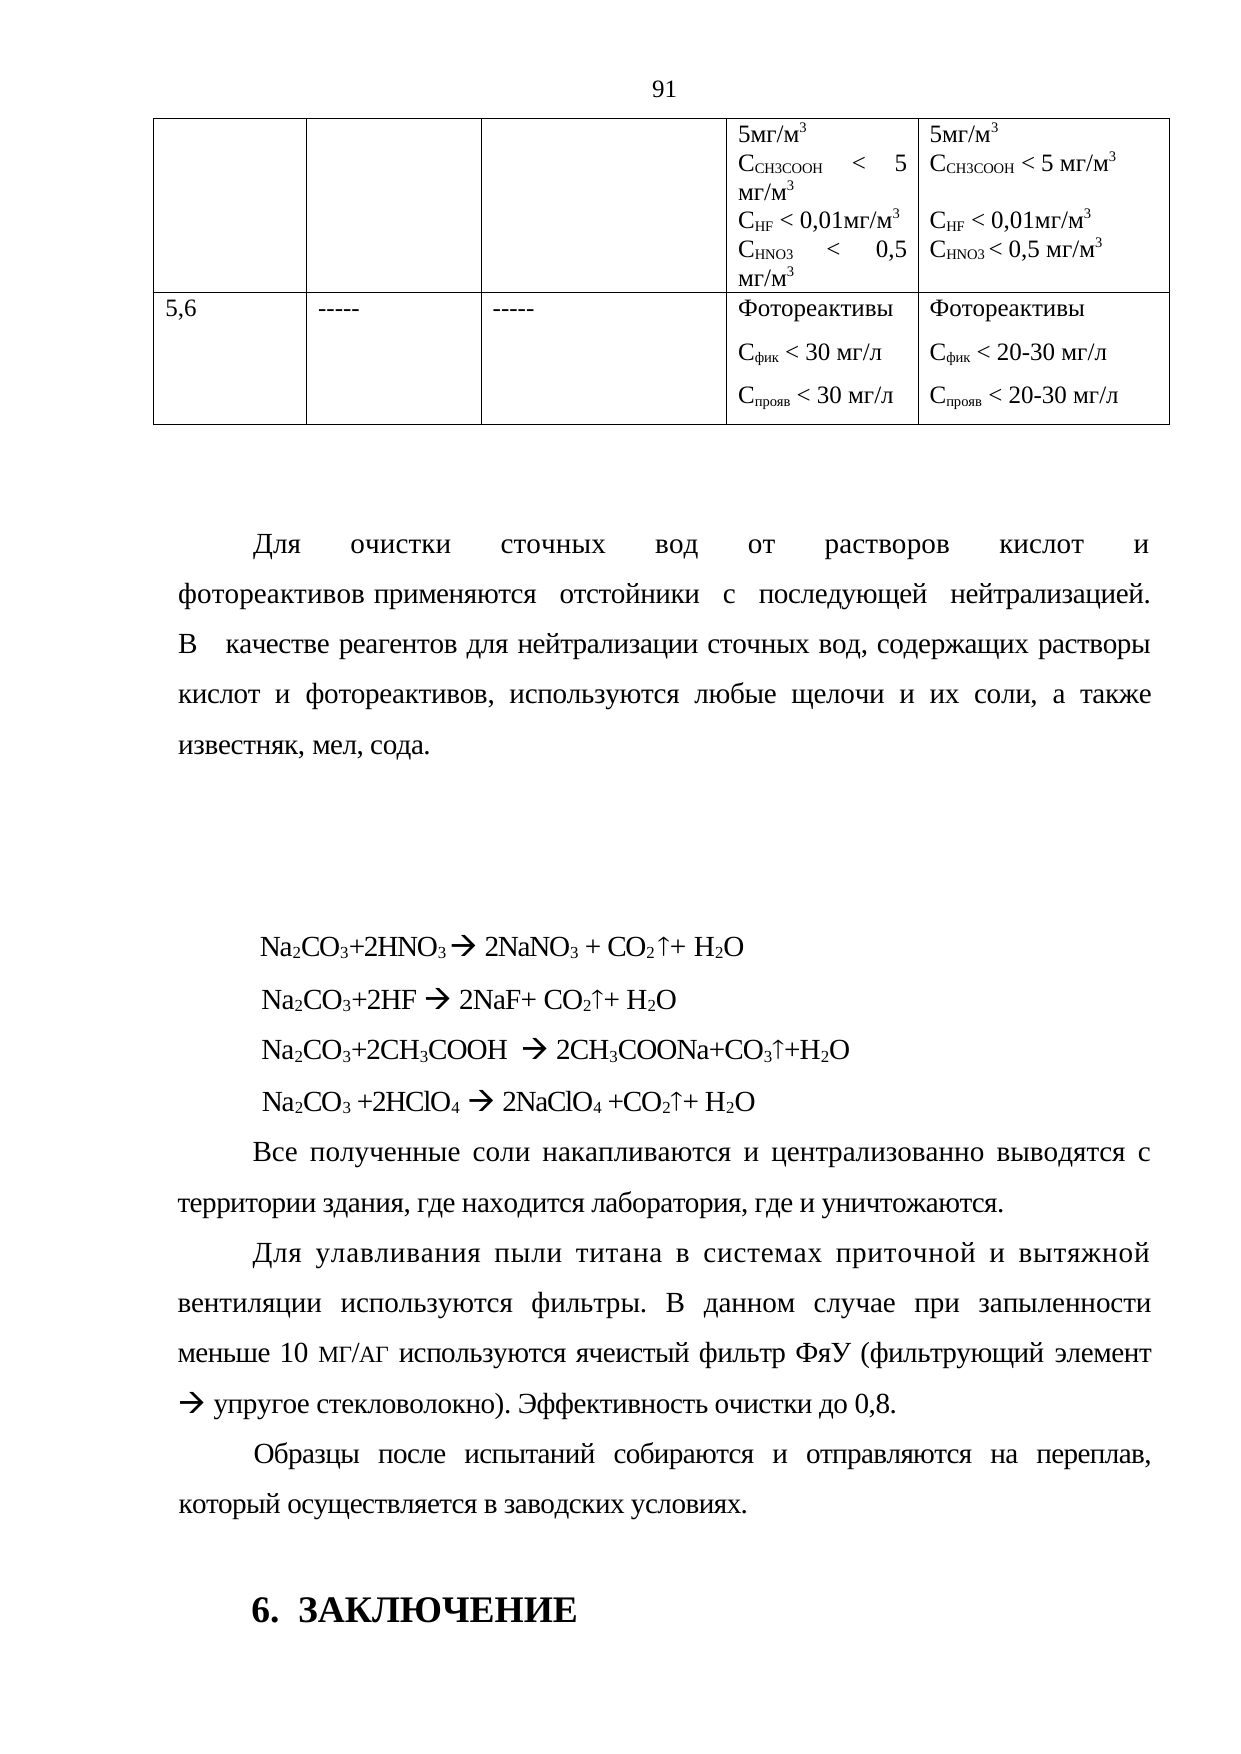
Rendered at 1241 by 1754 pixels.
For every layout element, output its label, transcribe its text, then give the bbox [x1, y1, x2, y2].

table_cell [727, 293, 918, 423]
text Образцы после испытаний собираются и отправляются на переплав, который осуществляется в заводских условиях. [178, 1436, 1152, 1520]
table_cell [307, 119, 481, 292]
text Na2CO3 +2HClO4 2NaClO4 +CO2+ H2O [187, 1084, 1152, 1118]
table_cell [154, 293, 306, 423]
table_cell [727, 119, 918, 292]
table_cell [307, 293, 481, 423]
list ЗАКЛЮЧЕНИЕ [251, 1587, 1152, 1630]
text Все полученные соли накапливаются и централизованно выводятся с территории здания, где находится лаборатория, где и уничтожаются. [177, 1134, 1152, 1218]
text Для улавливания пыли титана в системах приточной и вытяжной вентиляции используются фильтры. В данном случае при запыленности меньше 10 мг/аг используются ячеистый фильтр ФяУ (фильтрующий элемент упругое стекловолокно). Эффективность очистки до 0,8. [177, 1235, 1152, 1419]
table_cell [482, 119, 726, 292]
text Na2CO3+2HNO3 2NaNO3 + СО2 + H2O [177, 929, 1152, 962]
text Na2CO3+2HF 2NaF+ СО2+ Н2О [186, 982, 1152, 1016]
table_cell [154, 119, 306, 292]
text Для очистки сточных вод от растворов кислот и фотореактивов применяются отстойники с последующей нейтрализацией. В качестве реагентов для нейтрализации сточных вод, содержащих растворы кислот и фотореактивов, используются любые щелочи и их соли, а также известняк, мел, сода. [178, 526, 1152, 761]
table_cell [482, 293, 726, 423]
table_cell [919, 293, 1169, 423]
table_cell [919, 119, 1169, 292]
text Na2CO3+2CH3COOH 2CH3COONa+CO3+H2O [186, 1032, 1152, 1066]
